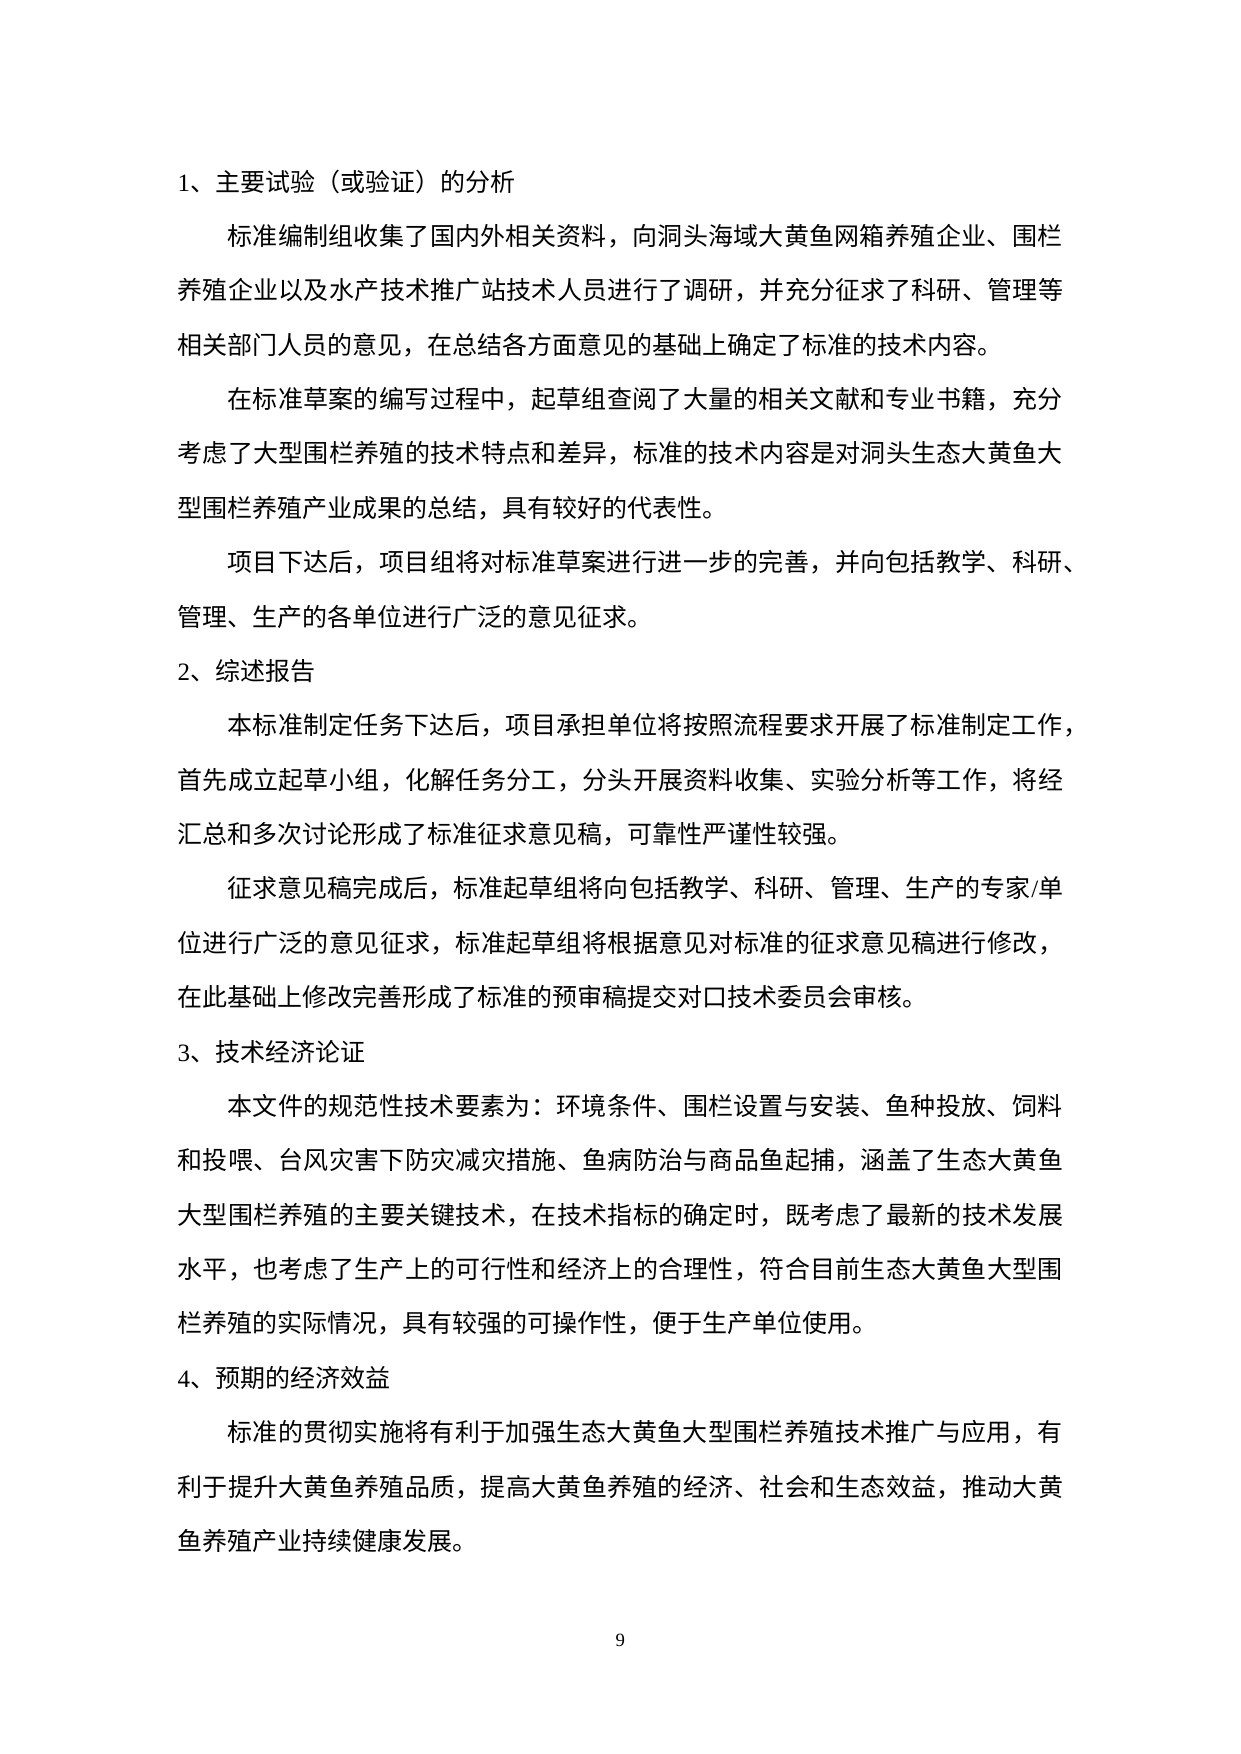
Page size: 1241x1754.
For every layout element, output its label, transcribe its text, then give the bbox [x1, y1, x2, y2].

text 3、技术经济论证 [177, 1032, 1063, 1068]
text 本文件的规范性技术要素为：环境条件、围栏设置与安装、鱼种投放、饲料和投喂、台风灾害下防灾减灾措施、鱼病防治与商品鱼起捕，涵盖了生态大黄鱼大型围栏养殖的主要关键技术，在技术指标的确定时，既考虑了最新的技术发展水平，也考虑了生产上的可行性和经济上的合理性，符合目前生态大黄鱼大型围栏养殖的实际情况，具有较强的可操作性，便于生产单位使用。 [177, 1086, 1063, 1340]
text 标准的贯彻实施将有利于加强生态大黄鱼大型围栏养殖技术推广与应用，有利于提升大黄鱼养殖品质，提高大黄鱼养殖的经济、社会和生态效益，推动大黄鱼养殖产业持续健康发展。 [177, 1413, 1063, 1558]
text 征求意见稿完成后，标准起草组将向包括教学、科研、管理、生产的专家/单位进行广泛的意见征求，标准起草组将根据意见对标准的征求意见稿进行修改，在此基础上修改完善形成了标准的预审稿提交对口技术委员会审核。 [177, 869, 1063, 1014]
text 2、综述报告 [177, 651, 1063, 688]
text 标准编制组收集了国内外相关资料，向洞头海域大黄鱼网箱养殖企业、围栏养殖企业以及水产技术推广站技术人员进行了调研，并充分征求了科研、管理等相关部门人员的意见，在总结各方面意见的基础上确定了标准的技术内容。 [177, 216, 1063, 361]
text 在标准草案的编写过程中，起草组查阅了大量的相关文献和专业书籍，充分考虑了大型围栏养殖的技术特点和差异，标准的技术内容是对洞头生态大黄鱼大型围栏养殖产业成果的总结，具有较好的代表性。 [177, 379, 1063, 524]
text 4、预期的经济效益 [177, 1358, 1063, 1394]
text 本标准制定任务下达后，项目承担单位将按照流程要求开展了标准制定工作，首先成立起草小组，化解任务分工，分头开展资料收集、实验分析等工作，将经汇总和多次讨论形成了标准征求意见稿，可靠性严谨性较强。 [177, 706, 1063, 851]
text 项目下达后，项目组将对标准草案进行进一步的完善，并向包括教学、科研、管理、生产的各单位进行广泛的意见征求。 [177, 543, 1063, 633]
text 1、主要试验（或验证）的分析 [177, 162, 1063, 198]
